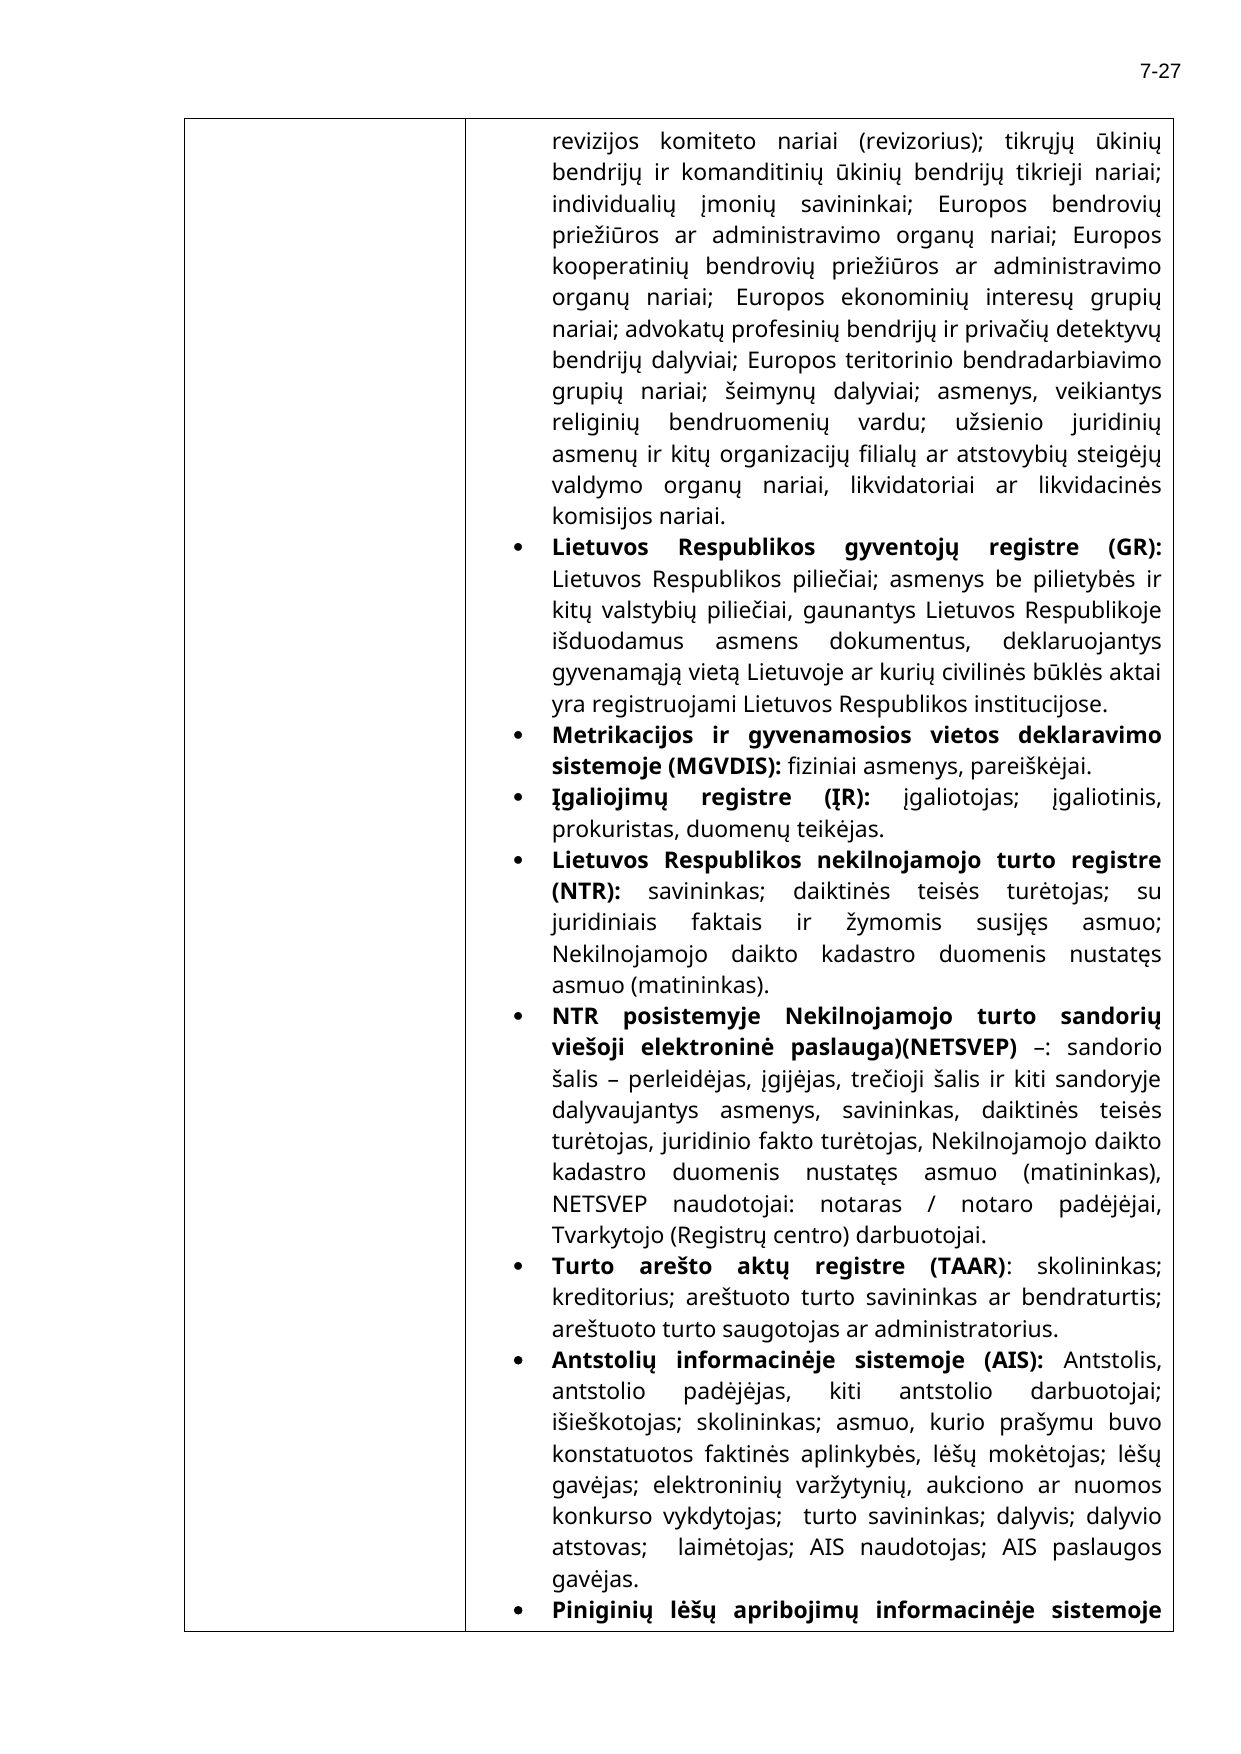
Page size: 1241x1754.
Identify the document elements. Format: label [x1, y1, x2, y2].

table_cell [185, 119, 465, 1631]
table_cell [466, 119, 1173, 1631]
